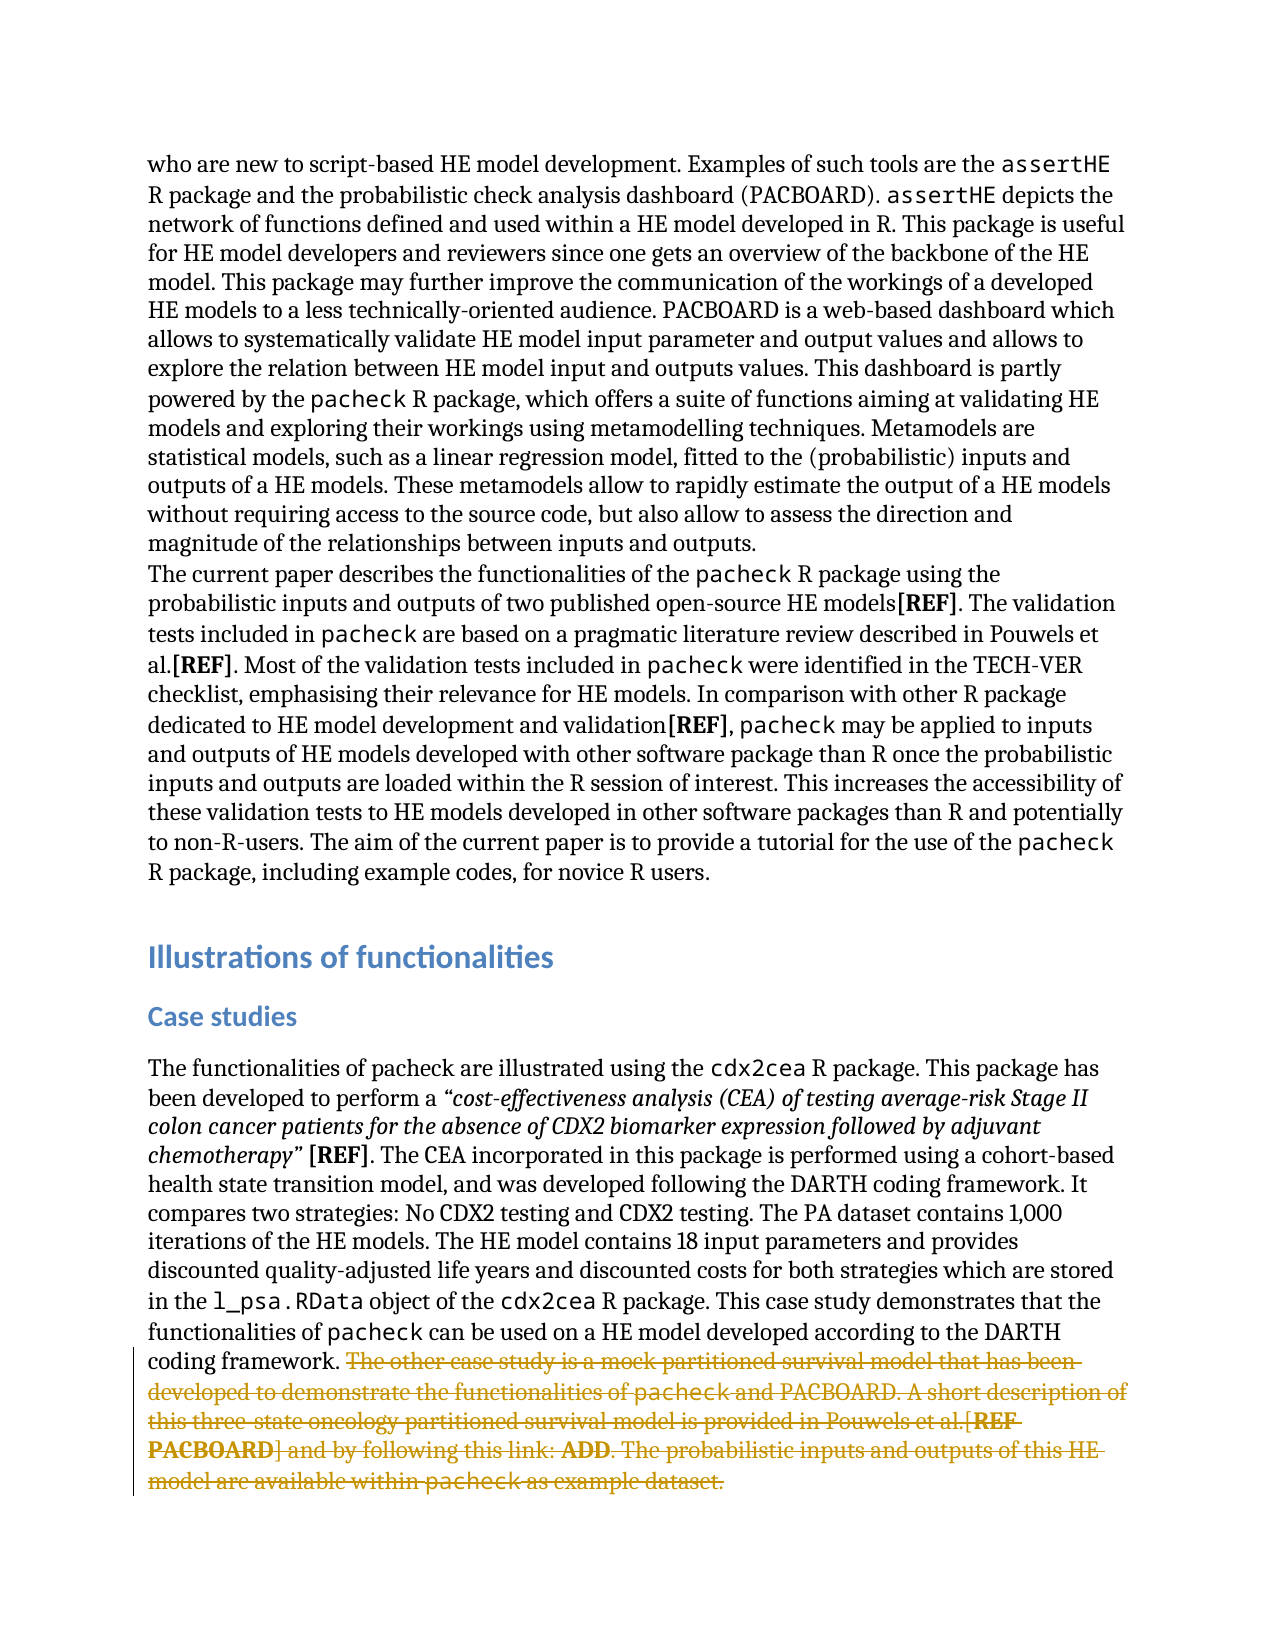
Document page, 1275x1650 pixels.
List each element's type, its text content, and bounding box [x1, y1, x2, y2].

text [148, 148, 1127, 886]
text The functionalities of pacheck are illustrated using the cdx2cea R package. This package has been developed to perform a “cost-effectiveness analysis (CEA) of testing average-risk Stage II colon cancer patients for the absence of CDX2 biomarker expression followed by adjuvant chemotherapy” [REF]. The CEA incorporated in this package is performed using a cohort-based health state transition model, and was developed following the DARTH coding framework. It compares two strategies: No CDX2 testing and CDX2 testing. The PA dataset contains 1,000 iterations of the HE models. The HE model contains 18 input parameters and provides discounted quality-adjusted life years and discounted costs for both strategies which are stored in the l_psa.RData object of the cdx2cea R package. This case study demonstrates that the functionalities of pacheck can be used on a HE model developed according to the DARTH coding framework. [148, 1052, 1127, 1496]
subtitle Illustrations of functionalities [148, 936, 1127, 977]
subtitle Case studies [148, 998, 1127, 1033]
